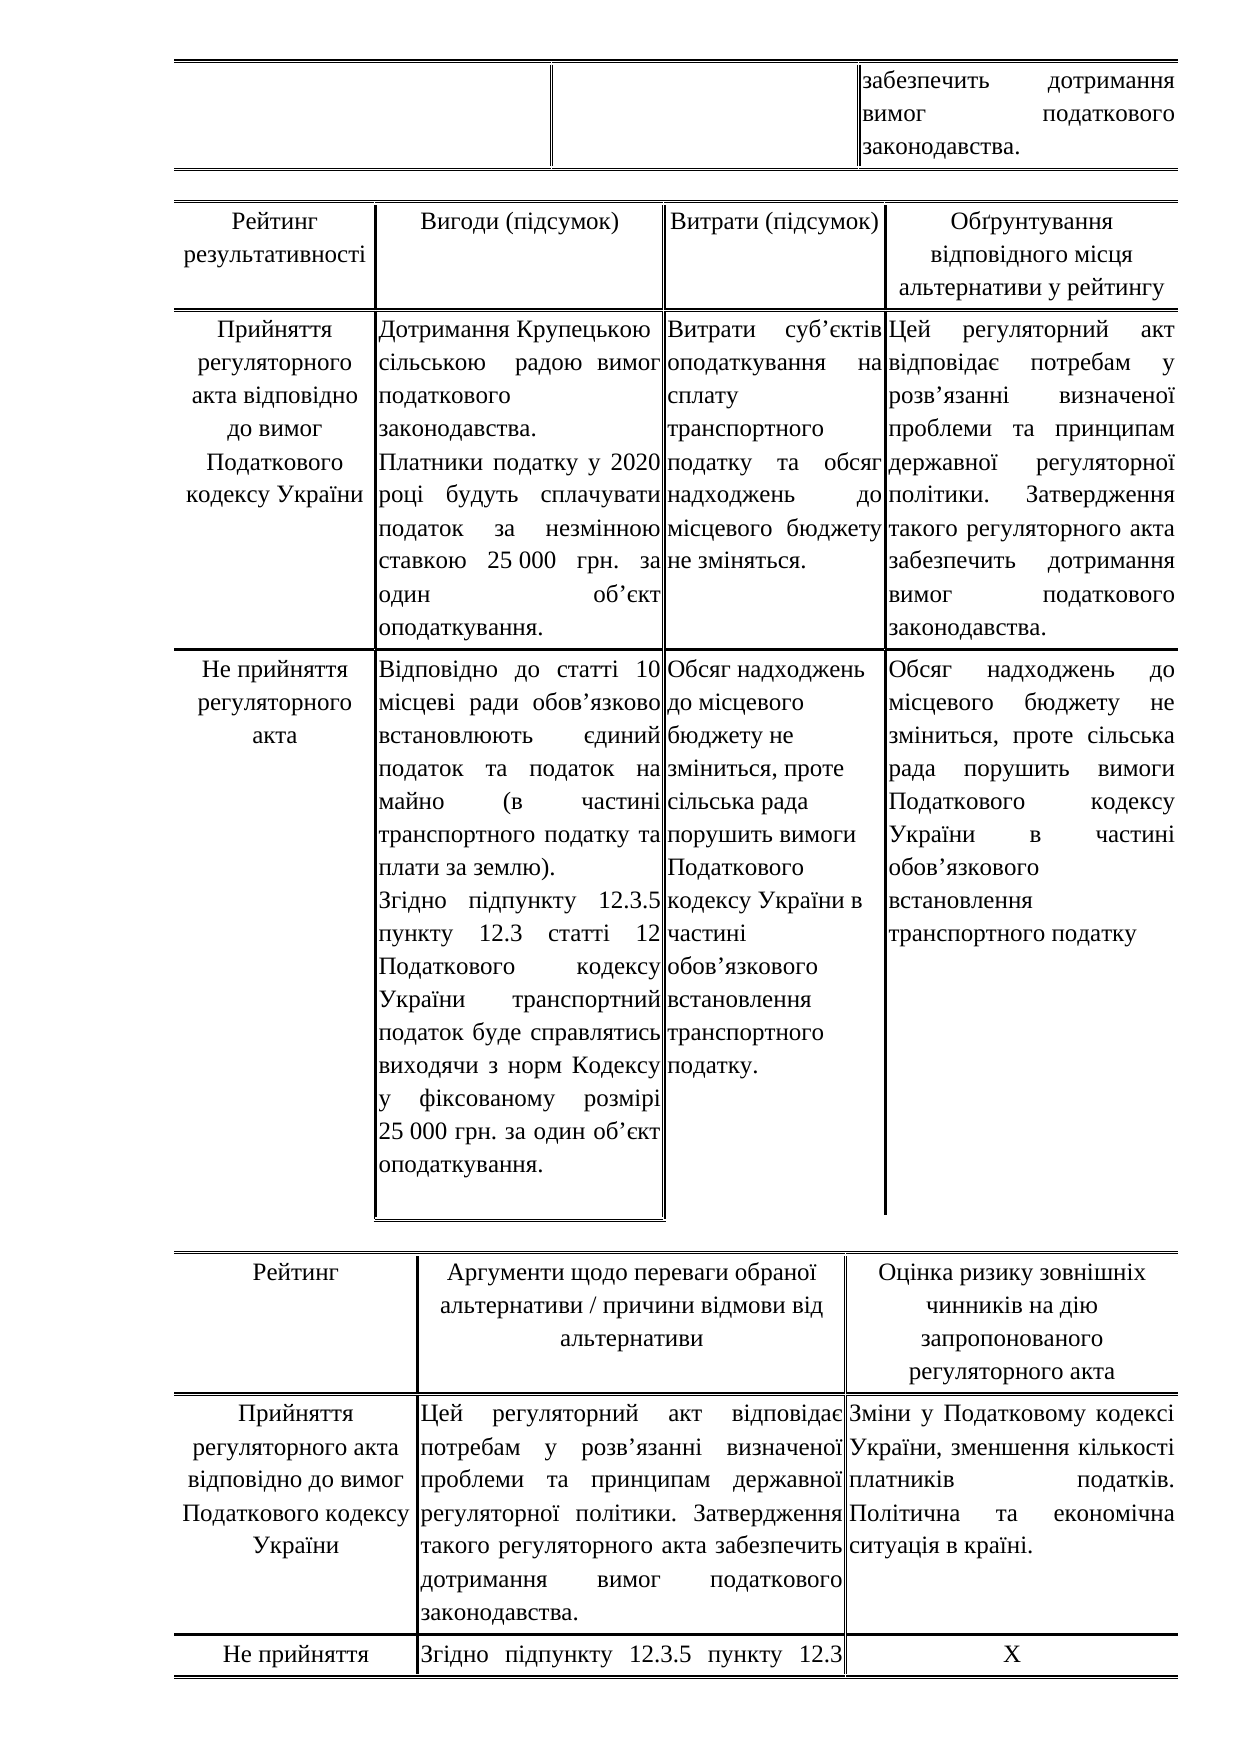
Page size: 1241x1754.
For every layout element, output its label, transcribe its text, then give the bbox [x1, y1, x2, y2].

table_cell Прийняття регуляторного акта відповідно до вимог Податкового кодексу України [174, 1396, 416, 1633]
table_cell Не прийняття регуляторного акта [174, 651, 374, 1219]
table_cell Обсяг надходжень до місцевого бюджету не зміниться, проте сільська рада порушить вимоги Податкового кодексу України в частині обов’язкового встановлення транспортного податку [885, 651, 1178, 1219]
table_header Аргументи щодо переваги обраної альтернативи / причини відмови від альтернативи [417, 1254, 846, 1392]
table_cell Х [846, 1636, 1178, 1675]
table_cell Прийняття регуляторного акта відповідно до вимог Податкового кодексу України [174, 312, 374, 648]
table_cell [859, 63, 1178, 168]
table_cell Відповідно до статті 10 місцеві ради обов’язково встановлюють єдиний податок та податок на майно (в частині транспортного податку та плати за землю). Згідно підпункту 12.3.5 пункту 12.3 статті 12 Податкового кодексу України транспортний податок буде справлятись виходячи з норм Кодексу у фіксованому розмірі 25 000 грн. за один об’єкт оподаткування. [375, 648, 664, 1219]
table_cell Витрати суб’єктів оподаткування на сплату транспортного податку та обсяг надходжень до місцевого бюджету не зміняться. [666, 312, 884, 648]
table_header Вигоди (підсумок) [375, 201, 664, 308]
table_cell Обсяг надходжень до місцевого бюджету не зміниться, проте сільська рада порушить вимоги Податкового кодексу України в частині обов’язкового встановлення транспортного податку. [666, 651, 885, 1219]
table_cell 4 [552, 61, 859, 168]
table_cell Зміни у Податковому кодексі України, зменшення кількості платників податків. Політична та економічна ситуація в країні. [847, 1396, 1178, 1633]
table_header Рейтинг [174, 1254, 417, 1392]
table_header Оцінка ризику зовнішніх чинників на дію запропонованого регуляторного акта [846, 1254, 1178, 1392]
table_cell Дотримання Крупецькою сільською радою вимог податкового законодавства. Платники податку у 2020 році будуть сплачувати податок за незмінною ставкою 25 000 грн. за один об’єкт оподаткування. [377, 312, 662, 648]
table_header Рейтинг результативності [174, 201, 375, 308]
table_header Обґрунтування відповідного місця альтернативи у рейтингу [885, 203, 1178, 308]
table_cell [417, 1636, 846, 1675]
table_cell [174, 63, 552, 168]
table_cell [174, 1636, 417, 1675]
table_header Витрати (підсумок) [664, 201, 885, 308]
